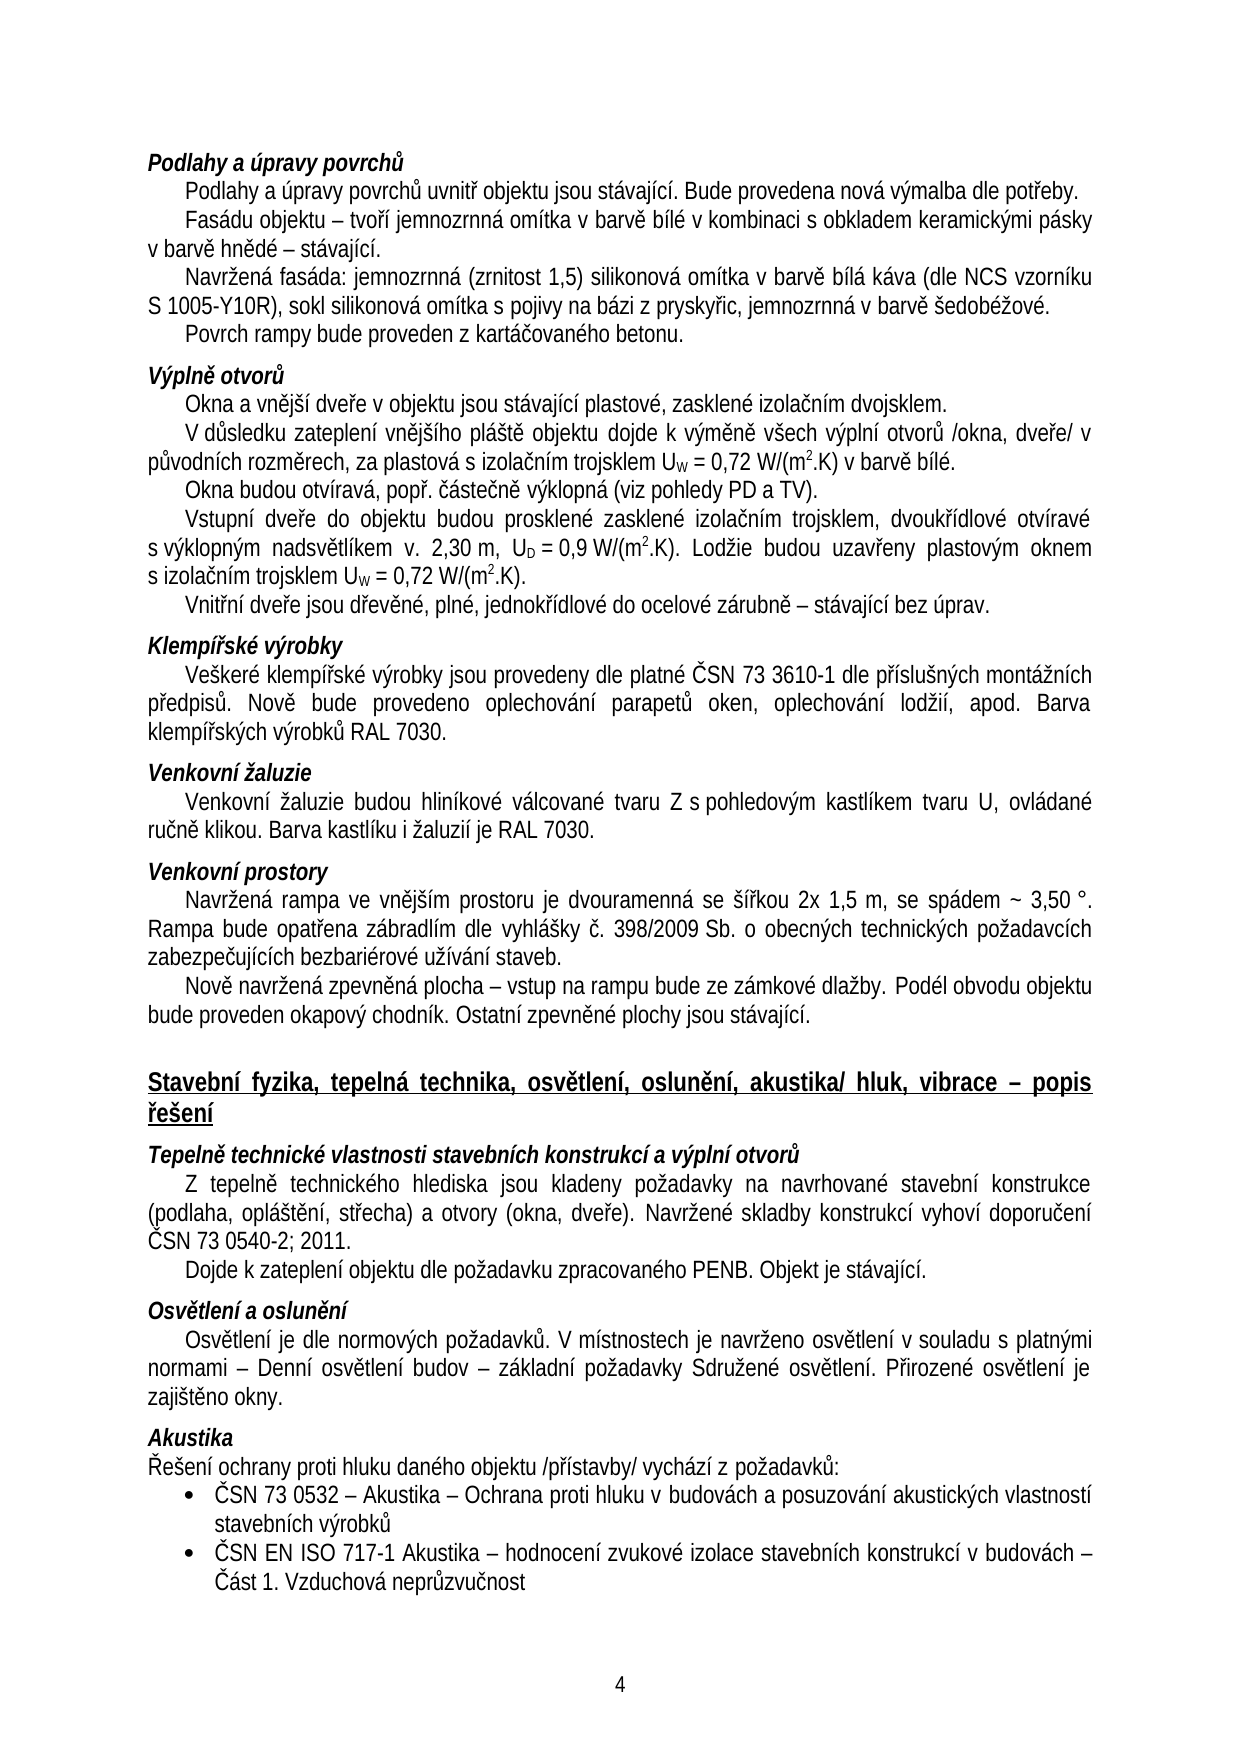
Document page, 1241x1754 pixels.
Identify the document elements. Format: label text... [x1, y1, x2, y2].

text Navržená fasáda: jemnozrnná (zrnitost 1,5) silikonová omítka v barvě bílá káva (dle NCS vzorníku S 1005-Y10R), sokl silikonová omítka s pojivy na bázi z pryskyřic, jemnozrnná v barvě šedobéžové. [148, 262, 1093, 319]
list ČSN EN ISO 717-1 Akustika – hodnocení zvukové izolace stavebních konstrukcí v budovách – Část 1. Vzduchová neprůzvučnost [185, 1538, 1093, 1595]
text Osvětlení je dle normových požadavků. V místnostech je navrženo osvětlení v souladu s platnými normami – Denní osvětlení budov – základní požadavky Sdružené osvětlení. Přirozené osvětlení je zajištěno okny. [148, 1325, 1093, 1411]
text Povrch rampy bude proveden z kartáčovaného betonu. [148, 319, 1093, 348]
text Nově navržená zpevněná plocha – vstup na rampu bude ze zámkové dlažby. Podél obvodu objektu bude proveden okapový chodník. Ostatní zpevněné plochy jsou stávající. [148, 971, 1093, 1028]
text Dojde k zateplení objektu dle požadavku zpracovaného PENB. Objekt je stávající. [148, 1255, 1093, 1284]
text Venkovní žaluzie budou hliníkové válcované tvaru Z s pohledovým kastlíkem tvaru U, ovládané ručně klikou. Barva kastlíku i žaluzií je RAL 7030. [148, 787, 1093, 844]
text V důsledku zateplení vnějšího pláště objektu dojde k výměně všech výplní otvorů /okna, dveře/ v původních rozměrech, za plastová s izolačním trojsklem UW = 0,72 W/(m2.K) v barvě bílé. [148, 418, 1093, 475]
text Navržená rampa ve vnějším prostoru je dvouramenná se šířkou 2x 1,5 m, se spádem ~ 3,50 °. Rampa bude opatřena zábradlím dle vyhlášky č. 398/2009 Sb. o obecných technických požadavcích zabezpečujících bezbariérové užívání staveb. [148, 885, 1093, 971]
text Stavební fyzika, tepelná technika, osvětlení, oslunění, akustika/ hluk, vibrace – popis řešení [148, 1094, 1093, 1128]
text Venkovní žaluzie [148, 758, 1093, 787]
text Z tepelně technického hlediska jsou kladeny požadavky na navrhované stavební konstrukce (podlaha, opláštění, střecha) a otvory (okna, dveře). Navržené skladby konstrukcí vyhoví doporučení ČSN 73 0540-2; 2011. [148, 1169, 1093, 1255]
text Venkovní prostory [148, 856, 1093, 885]
text Fasádu objektu – tvoří jemnozrnná omítka v barvě bílé v kombinaci s obkladem keramickými pásky v barvě hnědé – stávající. [148, 205, 1093, 262]
list ČSN 73 0532 – Akustika – Ochrana proti hluku v budovách a posuzování akustických vlastností stavebních výrobků [185, 1481, 1093, 1538]
text Podlahy a úpravy povrchů [148, 148, 1093, 176]
text Vnitřní dveře jsou dřevěné, plné, jednokřídlové do ocelové zárubně – stávající bez úprav. [148, 590, 1093, 618]
text Klempířské výrobky [148, 631, 1093, 659]
text Okna a vnější dveře v objektu jsou stávající plastové, zasklené izolačním dvojsklem. [148, 389, 1093, 418]
list Osvětlení a oslunění [148, 1296, 1093, 1325]
text Výplně otvorů [148, 361, 1093, 389]
text Veškeré klempířské výrobky jsou provedeny dle platné ČSN 73 3610-1 dle příslušných montážních předpisů. Nově bude provedeno oplechování parapetů oken, oplechování lodžií, apod. Barva klempířských výrobků RAL 7030. [148, 659, 1093, 746]
text Podlahy a úpravy povrchů uvnitř objektu jsou stávající. Bude provedena nová výmalba dle potřeby. [148, 176, 1093, 205]
text Vstupní dveře do objektu budou prosklené zasklené izolačním trojsklem, dvoukřídlové otvíravé s výklopným nadsvětlíkem v. 2,30 m, UD = 0,9 W/(m2.K). Lodžie budou uzavřeny plastovým oknem s izolačním trojsklem UW = 0,72 W/(m2.K). [148, 504, 1093, 590]
text Okna budou otvíravá, popř. částečně výklopná (viz pohledy PD a TV). [148, 475, 1093, 504]
text Stavební fyzika, tepelná technika, osvětlení, oslunění, akustika/ hluk, vibrace – popis řešení [148, 1066, 1093, 1093]
list Akustika [148, 1423, 1093, 1452]
text Řešení ochrany proti hluku daného objektu /přístavby/ vychází z požadavků: [148, 1452, 1093, 1481]
text Tepelně technické vlastnosti stavebních konstrukcí a výplní otvorů [148, 1140, 1093, 1169]
